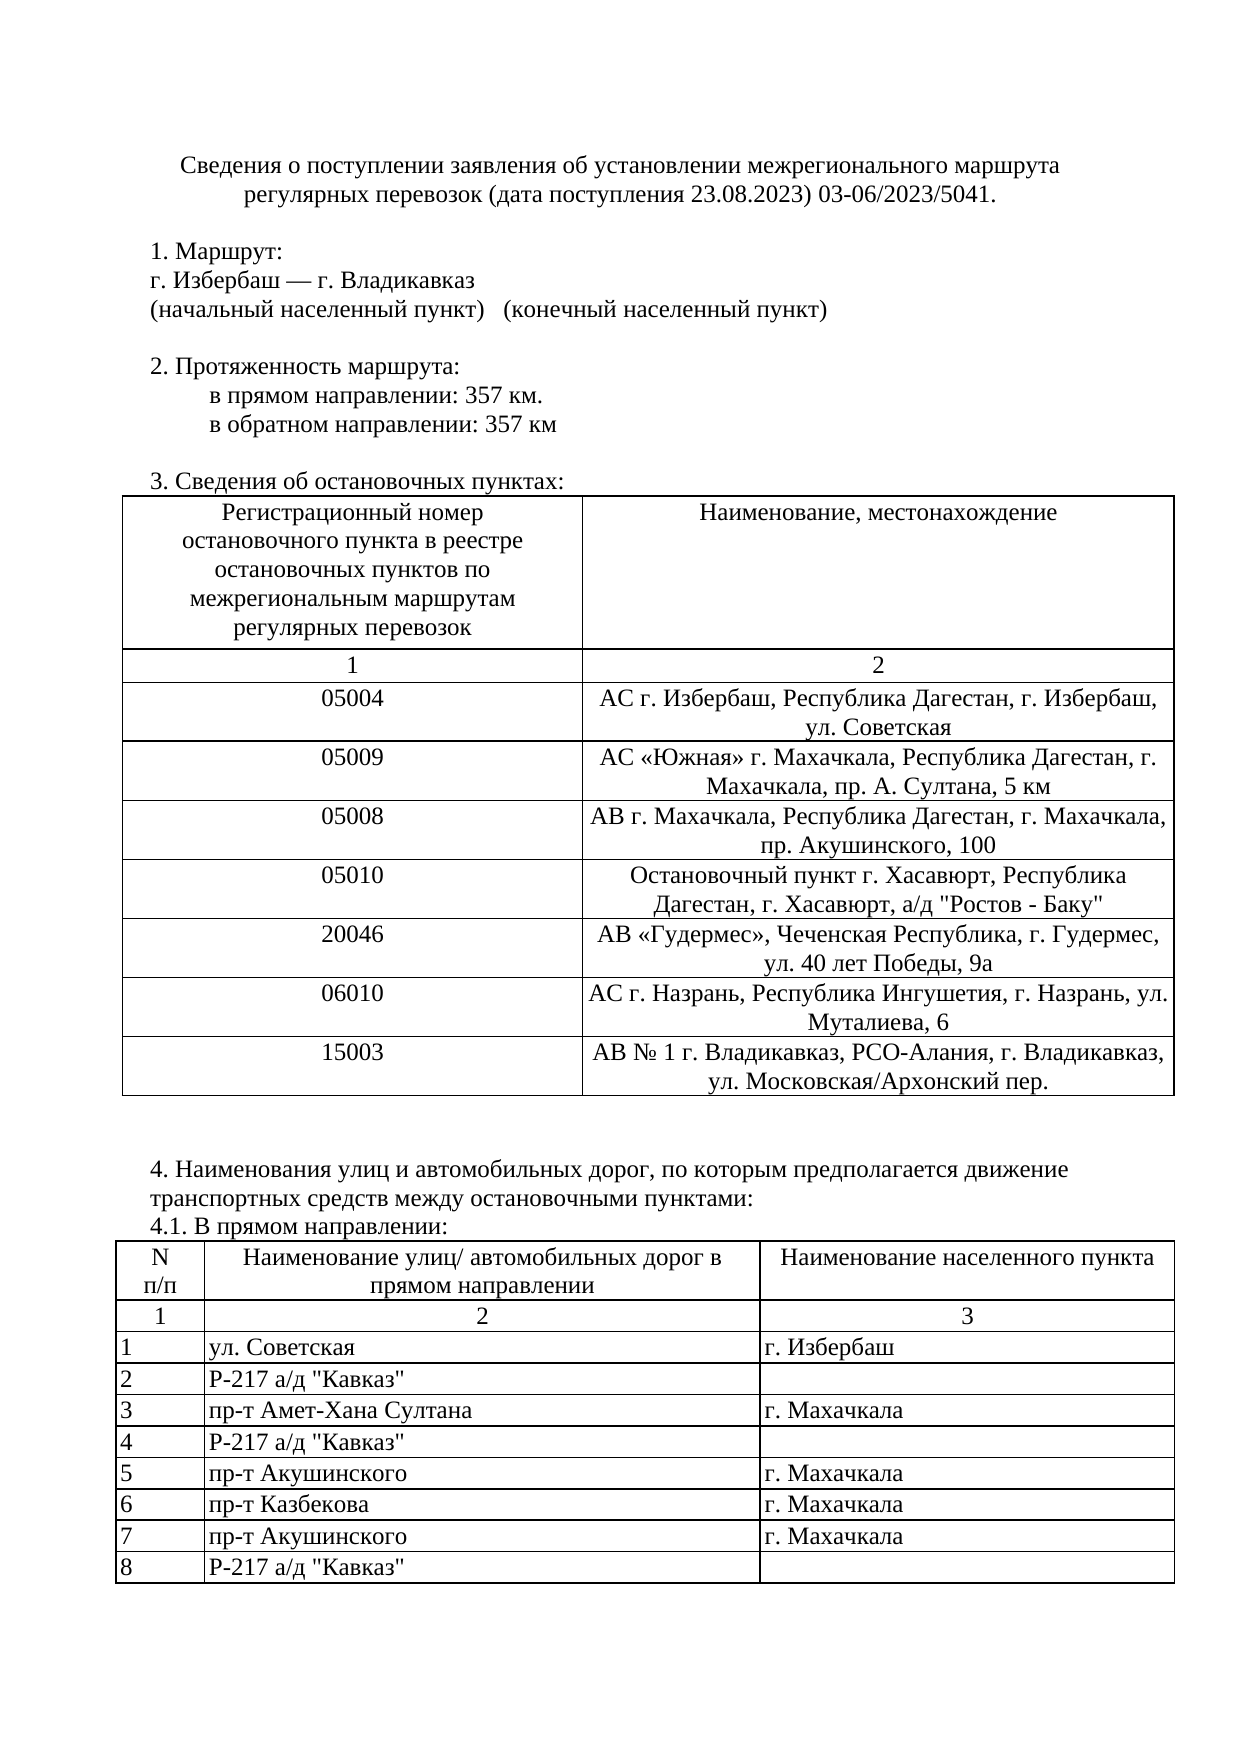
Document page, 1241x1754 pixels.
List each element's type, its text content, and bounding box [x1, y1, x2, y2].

table_cell 05008 [123, 801, 582, 858]
table_cell ул. Советская [205, 1332, 759, 1362]
table_cell г. Махачкала [761, 1458, 1174, 1488]
table_cell 05004 [123, 683, 582, 740]
table_cell пр-т Акушинского [205, 1521, 759, 1551]
text в прямом направлении: 357 км. [150, 380, 1090, 409]
table_cell 2 [205, 1301, 759, 1331]
text 2. Протяженность маршрута: [150, 351, 1090, 380]
table_cell 6 [117, 1490, 204, 1519]
table_cell [761, 1427, 1174, 1456]
table_cell Р-217 а/д "Кавказ" [205, 1427, 759, 1456]
text 3. Сведения об остановочных пунктах: [150, 466, 1090, 495]
table_cell АС «Южная» г. Махачкала, Республика Дагестан, г. Махачкала, пр. А. Султана, 5 км [583, 742, 1173, 799]
text 4. Наименования улиц и автомобильных дорог, по которым предполагается движение транспортных средств между остановочными пунктами: [150, 1154, 1090, 1211]
table_cell г. Махачкала [761, 1490, 1174, 1519]
table_cell АВ «Гудермес», Чеченская Республика, г. Гудермес, ул. 40 лет Победы, 9а [583, 919, 1173, 977]
table_header Наименование улиц/ автомобильных дорог в прямом направлении [205, 1242, 759, 1299]
table_cell Остановочный пункт г. Хасавюрт, Республика Дагестан, г. Хасавюрт, а/д "Ростов - Баку" [583, 860, 1173, 918]
table_cell 20046 [123, 919, 582, 977]
table_cell 1 [117, 1301, 204, 1331]
table_cell АС г. Избербаш, Республика Дагестан, г. Избербаш, ул. Советская [583, 683, 1173, 740]
table_cell 7 [117, 1521, 204, 1551]
table_header N п/п [117, 1242, 204, 1299]
text 1. Маршрут: [150, 236, 1090, 265]
text в обратном направлении: 357 км [150, 409, 1090, 437]
table_cell 3 [117, 1395, 204, 1425]
table_header Наименование, местонахождение [583, 497, 1173, 648]
table_cell АВ № 1 г. Владикавказ, РСО-Алания, г. Владикавказ, ул. Московская/Архонский пер. [583, 1037, 1173, 1095]
table_cell г. Махачкала [761, 1395, 1174, 1425]
table_cell Р-217 а/д "Кавказ" [205, 1552, 759, 1582]
table_cell пр-т Акушинского [205, 1458, 759, 1488]
table_header Регистрационный номер остановочного пункта в реестре остановочных пунктов по межрегиональным маршрутам регулярных перевозок [123, 497, 582, 648]
table_cell 5 [117, 1458, 204, 1488]
table_cell 2 [583, 650, 1173, 681]
table_cell пр-т Казбекова [205, 1490, 759, 1519]
table_cell 4 [117, 1427, 204, 1456]
table_cell г. Избербаш [761, 1332, 1174, 1362]
table_cell г. Махачкала [761, 1521, 1174, 1551]
table_cell пр-т Амет-Хана Султана [205, 1395, 759, 1425]
table_cell АВ г. Махачкала, Республика Дагестан, г. Махачкала, пр. Акушинского, 100 [583, 801, 1173, 858]
table_cell АС г. Назрань, Республика Ингушетия, г. Назрань, ул. Муталиева, 6 [583, 978, 1173, 1036]
table_cell 8 [117, 1552, 204, 1582]
text 4.1. В прямом направлении: [150, 1211, 1090, 1240]
table_cell 05010 [123, 860, 582, 918]
table_cell 05009 [123, 742, 582, 799]
table_cell 2 [117, 1364, 204, 1393]
table_cell 15003 [123, 1037, 582, 1095]
table_cell 1 [123, 650, 582, 681]
text (начальный населенный пункт) (конечный населенный пункт) [150, 294, 1090, 322]
table_cell 3 [761, 1301, 1174, 1331]
table_cell [761, 1552, 1174, 1582]
table_cell [761, 1364, 1174, 1393]
table_cell 06010 [123, 978, 582, 1036]
text г. Избербаш — г. Владикавказ [150, 265, 1090, 294]
table_cell Р-217 а/д "Кавказ" [205, 1364, 759, 1393]
table_header Наименование населенного пункта [761, 1242, 1174, 1299]
table_cell 1 [117, 1332, 204, 1362]
text Сведения о поступлении заявления об установлении межрегионального маршрута регулярных перевозок (дата поступления 23.08.2023) 03-06/2023/5041. [150, 150, 1090, 207]
